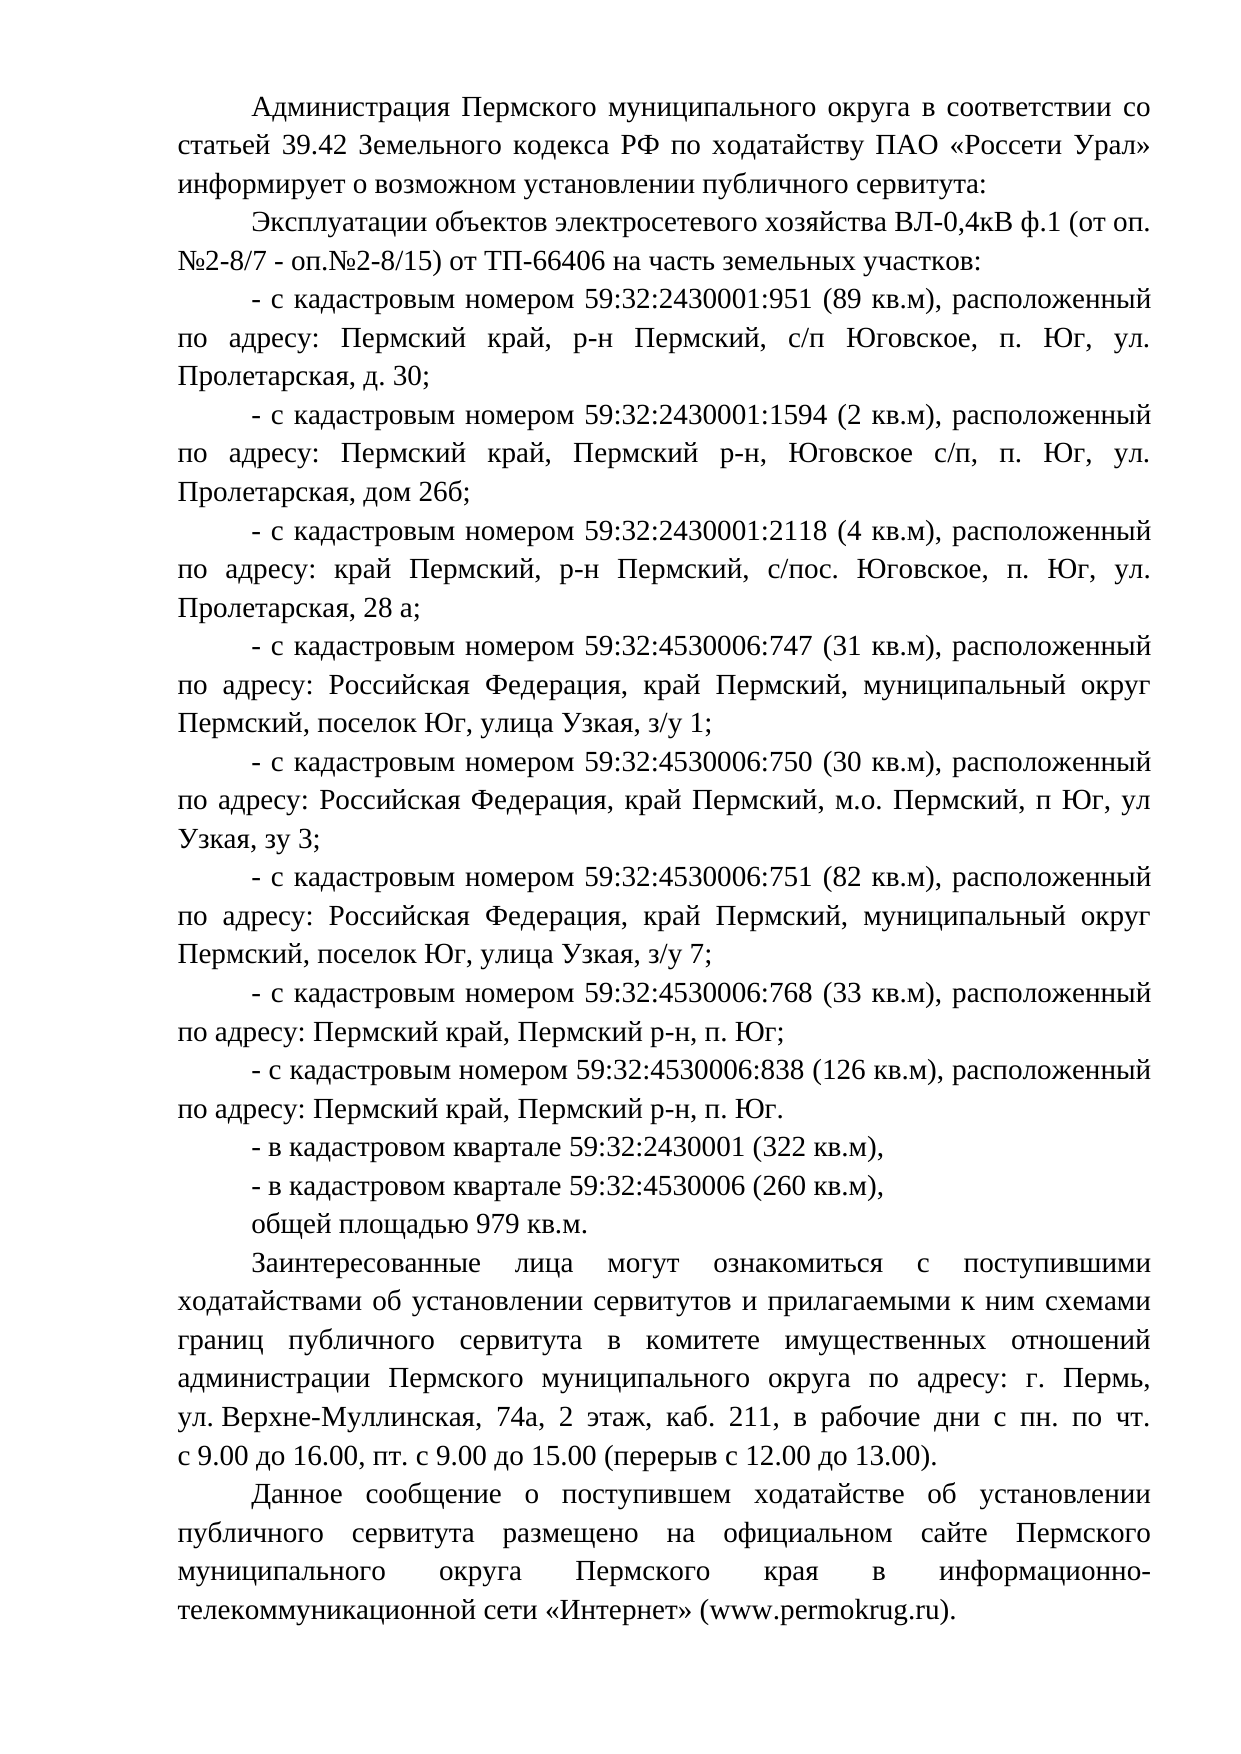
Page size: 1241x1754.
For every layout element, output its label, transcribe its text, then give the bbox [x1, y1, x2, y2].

text Администрация Пермского муниципального округа в соответствии со статьей 39.42 Земельного кодекса РФ по ходатайству ПАО «Россети Урал» информирует о возможном установлении публичного сервитута: [177, 89, 1152, 199]
list - в кадастровом квартале 59:32:4530006 (260 кв.м), [177, 1168, 1152, 1201]
list - с кадастровым номером 59:32:2430001:2118 (4 кв.м), расположенный по адресу: край Пермский, р-н Пермский, с/пос. Юговское, п. Юг, ул. Пролетарская, 28 а; [177, 513, 1152, 623]
list Заинтересованные лица могут ознакомиться с поступившими ходатайствами об установлении сервитутов и прилагаемыми к ним схемами границ публичного сервитута в комитете имущественных отношений администрации Пермского муниципального округа по адресу: г. Пермь, ул. Верхне-Муллинская, 74а, 2 этаж, каб. 211, в рабочие дни с пн. по чт. с 9.00 до 16.00, пт. с 9.00 до 15.00 (перерыв с 12.00 до 13.00). [177, 1245, 1152, 1471]
list - с кадастровым номером 59:32:4530006:747 (31 кв.м), расположенный по адресу: Российская Федерация, край Пермский, муниципальный округ Пермский, поселок Юг, улица Узкая, з/у 1; [177, 628, 1152, 739]
list - с кадастровым номером 59:32:2430001:951 (89 кв.м), расположенный по адресу: Пермский край, р-н Пермский, с/п Юговское, п. Юг, ул. Пролетарская, д. 30; [177, 281, 1152, 392]
list общей площадью 979 кв.м. [177, 1206, 1152, 1240]
list - с кадастровым номером 59:32:4530006:750 (30 кв.м), расположенный по адресу: Российская Федерация, край Пермский, м.о. Пермский, п Юг, ул Узкая, зу 3; [177, 744, 1152, 854]
list - в кадастровом квартале 59:32:2430001 (322 кв.м), [177, 1129, 1152, 1163]
text Данное сообщение о поступившем ходатайстве об установлении публичного сервитута размещено на официальном сайте Пермского муниципального округа Пермского края в информационно-телекоммуникационной сети «Интернет» (www.permokrug.ru). [177, 1476, 1152, 1625]
list - с кадастровым номером 59:32:4530006:768 (33 кв.м), расположенный по адресу: Пермский край, Пермский р-н, п. Юг; [177, 975, 1152, 1047]
list - с кадастровым номером 59:32:4530006:751 (82 кв.м), расположенный по адресу: Российская Федерация, край Пермский, муниципальный округ Пермский, поселок Юг, улица Узкая, з/у 7; [177, 859, 1152, 970]
list - с кадастровым номером 59:32:2430001:1594 (2 кв.м), расположенный по адресу: Пермский край, Пермский р-н, Юговское с/п, п. Юг, ул. Пролетарская, дом 26б; [177, 397, 1152, 508]
list - с кадастровым номером 59:32:4530006:838 (126 кв.м), расположенный по адресу: Пермский край, Пермский р-н, п. Юг. [177, 1052, 1152, 1124]
list Эксплуатации объектов электросетевого хозяйства ВЛ-0,4кВ ф.1 (от оп.№2-8/7 - оп.№2-8/15) от ТП-66406 на часть земельных участков: [177, 204, 1152, 276]
